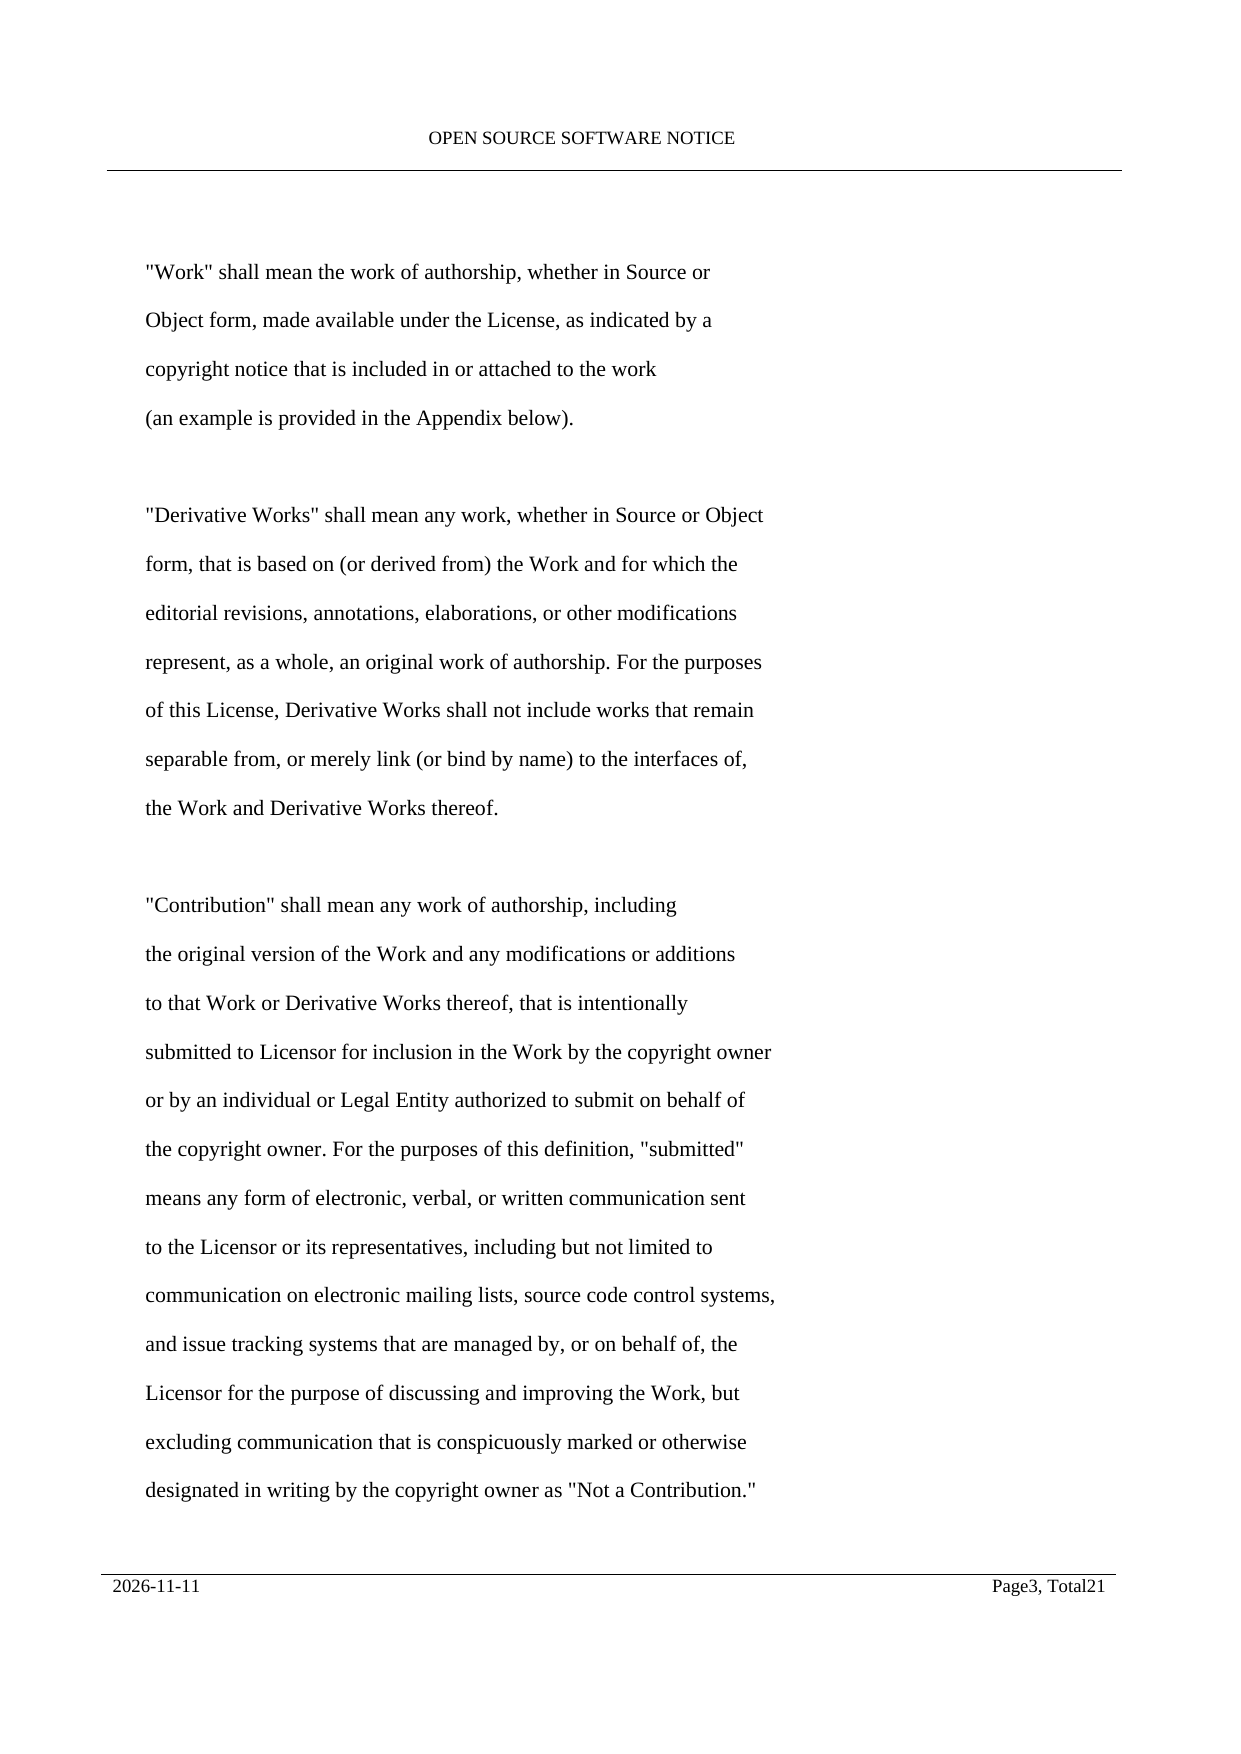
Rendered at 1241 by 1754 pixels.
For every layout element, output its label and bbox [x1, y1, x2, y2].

text [112, 206, 1128, 1506]
